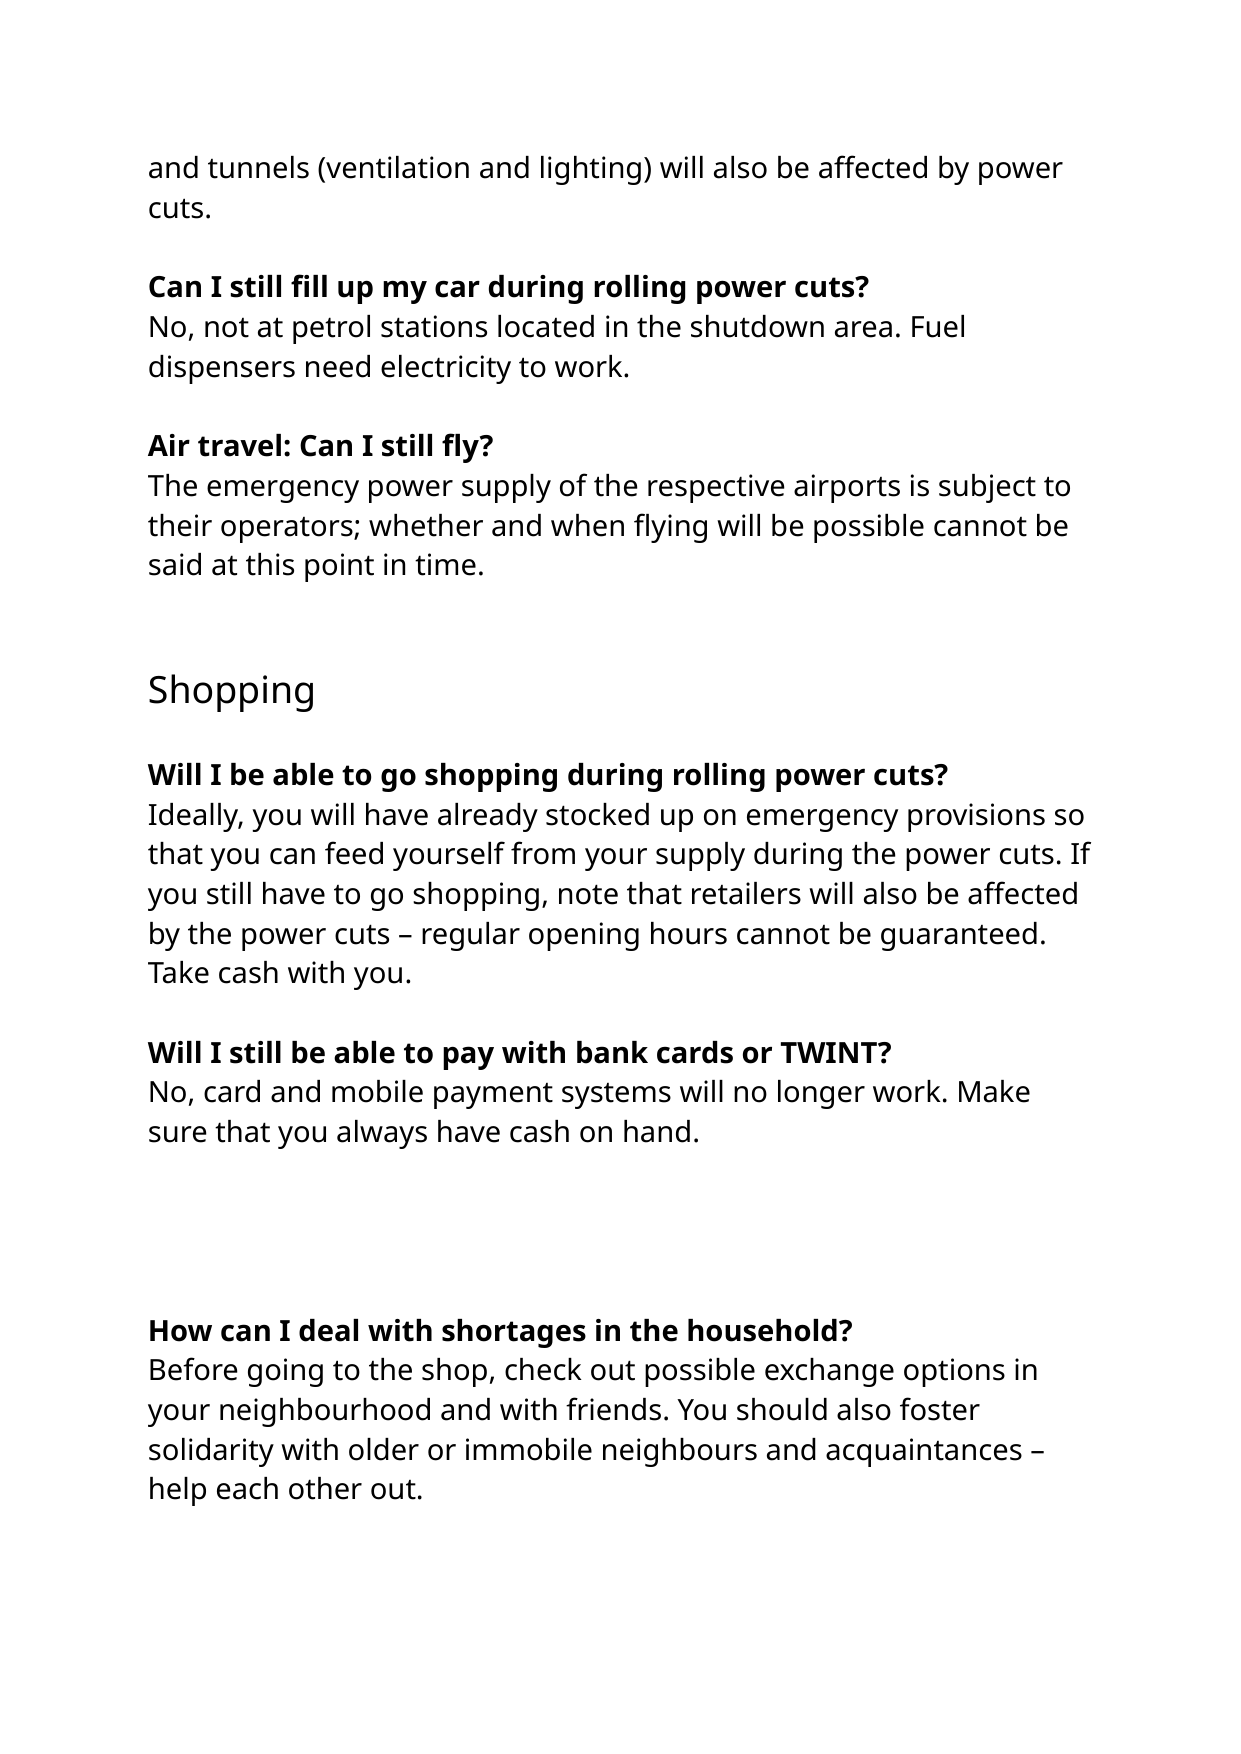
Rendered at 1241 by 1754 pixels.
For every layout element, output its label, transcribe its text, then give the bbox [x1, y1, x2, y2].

text Air travel: Can I still fly? [148, 425, 1093, 465]
text Shopping [148, 663, 1093, 714]
text The emergency power supply of the respective airports is subject to their operators; whether and when flying will be possible cannot be said at this point in time. [148, 465, 1093, 584]
text How can I deal with shortages in the household? [148, 1310, 1093, 1349]
text No, card and mobile payment systems will no longer work. Make sure that you always have cash on hand. [148, 1072, 1093, 1151]
text Before going to the shop, check out possible exchange options in your neighbourhood and with friends. You should also foster solidarity with older or immobile neighbours and acquaintances – help each other out. [148, 1349, 1093, 1508]
text Will I still be able to pay with bank cards or TWINT? [148, 1032, 1093, 1072]
text Can I still fill up my car during rolling power cuts? [148, 267, 1093, 306]
text Ideally, you will have already stocked up on emergency provisions so that you can feed yourself from your supply during the power cuts. If you still have to go shopping, note that retailers will also be affected by the power cuts – regular opening hours cannot be guaranteed. Take cash with you. [148, 794, 1093, 992]
text Will I be able to go shopping during rolling power cuts? [148, 754, 1093, 794]
text No, not at petrol stations located in the shutdown area. Fuel dispensers need electricity to work. [148, 306, 1093, 386]
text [148, 148, 1093, 227]
